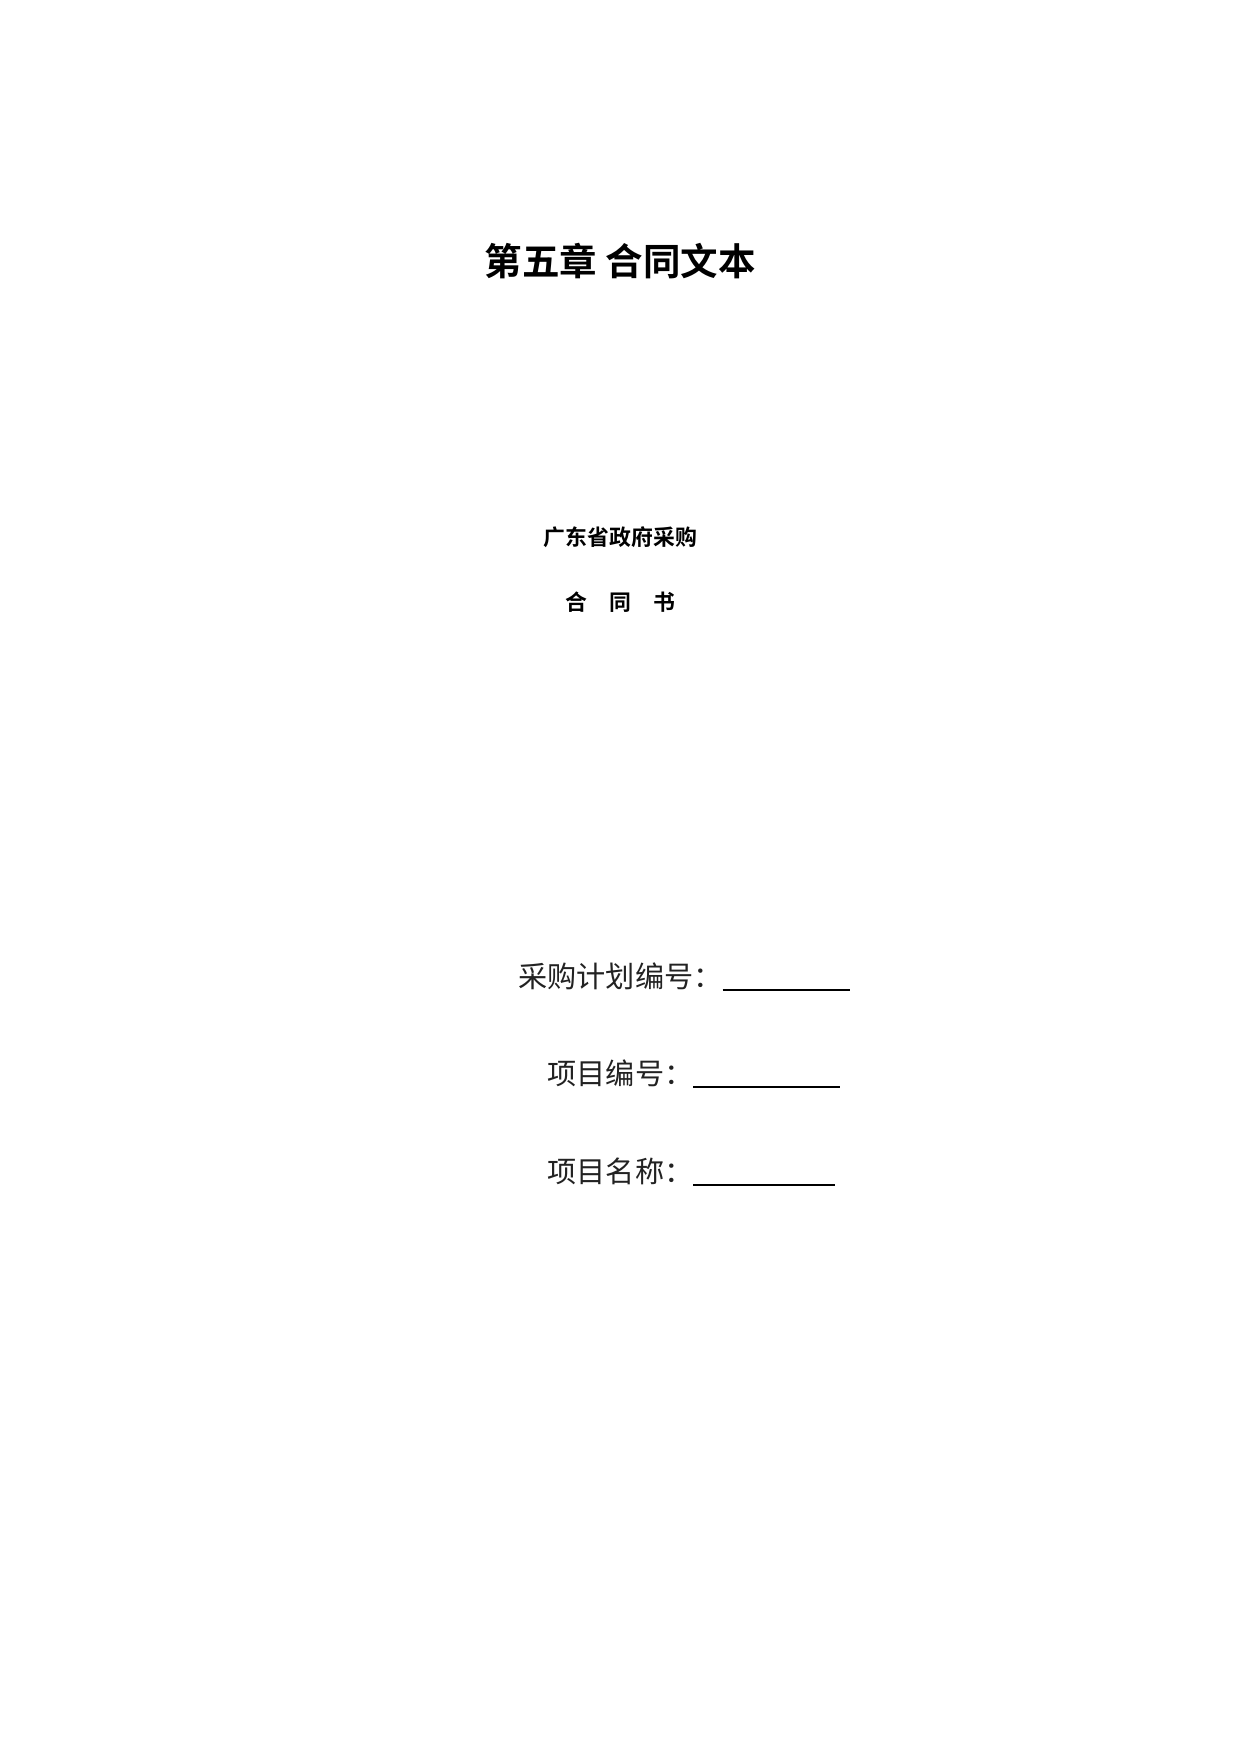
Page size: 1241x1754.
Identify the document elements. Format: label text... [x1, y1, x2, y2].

text 项目名称： [187, 1137, 1053, 1202]
text 采购计划编号： [187, 942, 1053, 1007]
text 项目编号： [187, 1039, 1053, 1104]
text 第五章 合同文本 [187, 227, 1053, 292]
text 广东省政府采购 [187, 519, 1053, 552]
text 合 同 书 [187, 584, 1053, 617]
